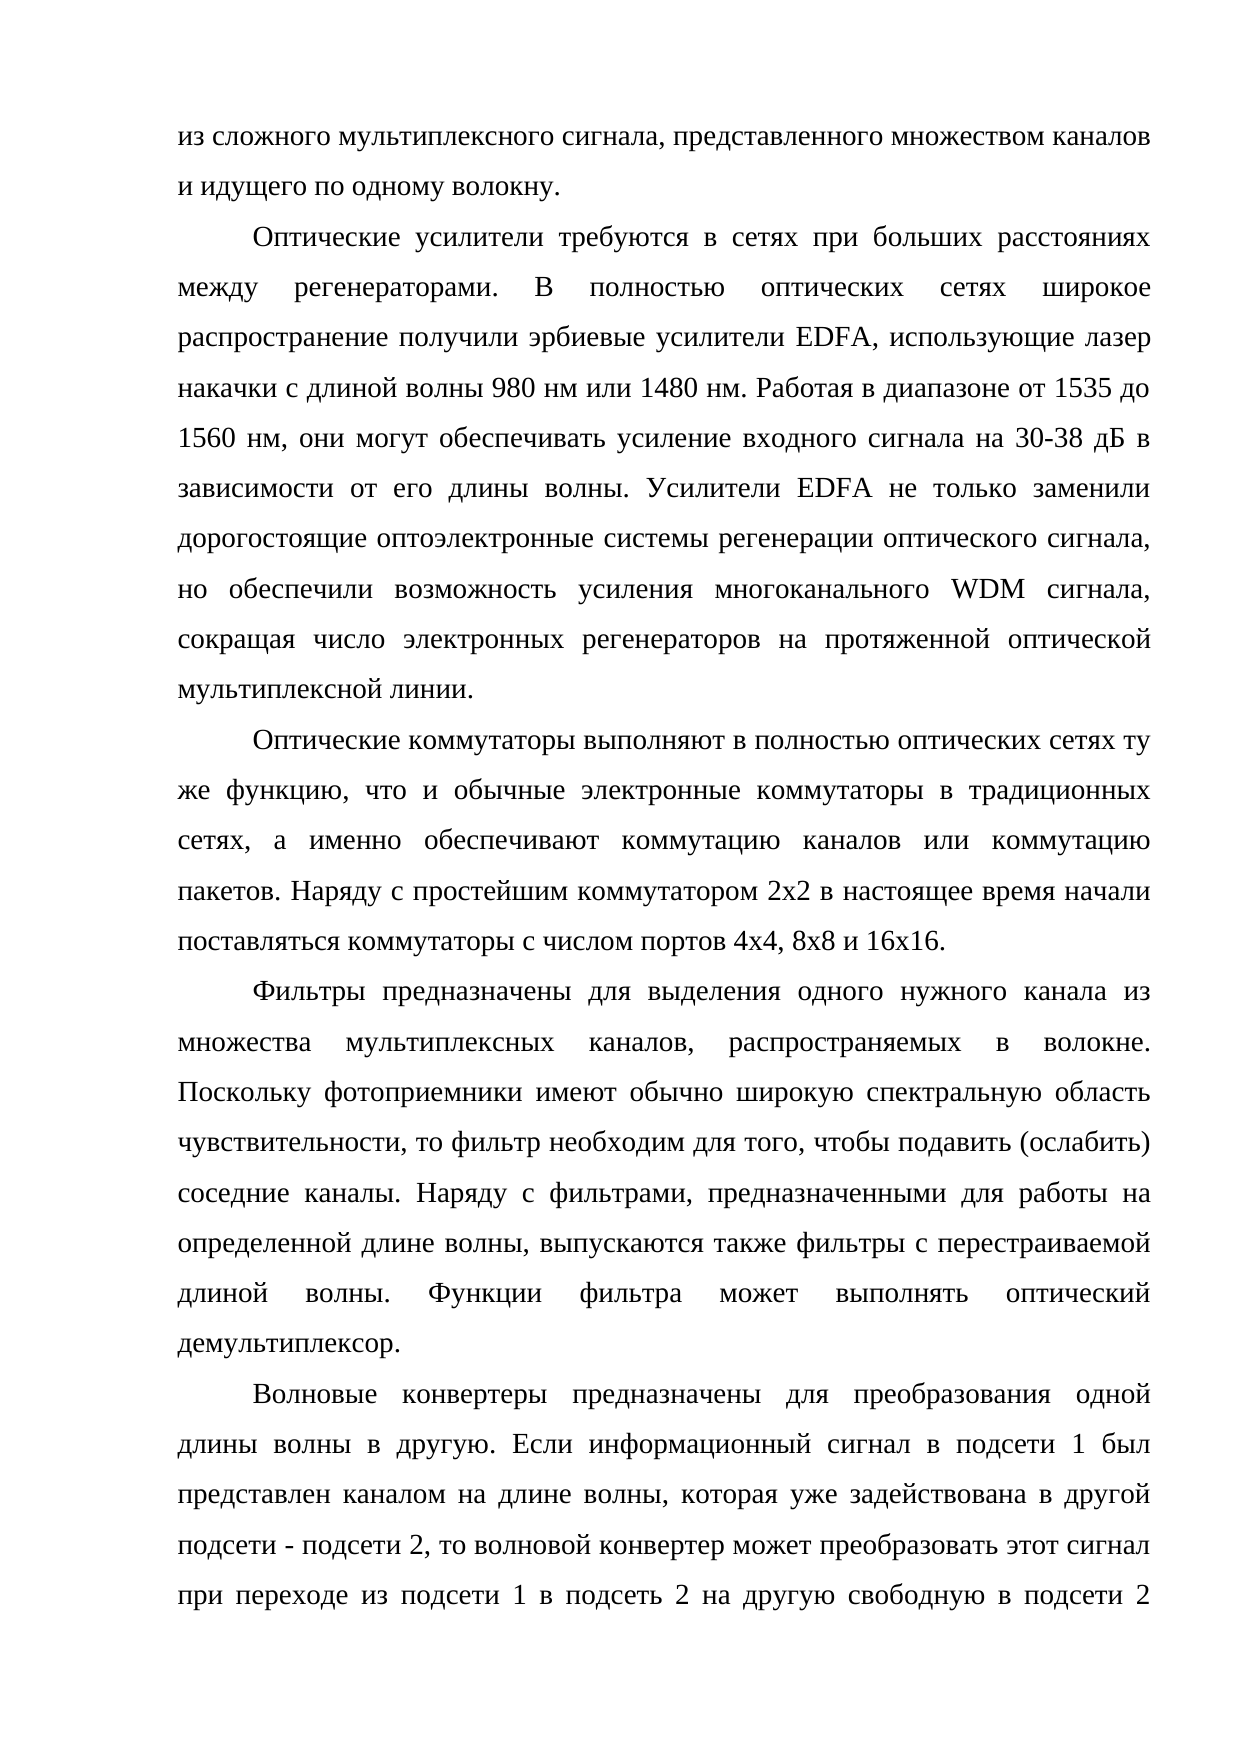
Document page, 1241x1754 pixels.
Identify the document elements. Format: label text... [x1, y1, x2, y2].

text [177, 118, 1152, 202]
text Оптические коммутаторы выполняют в полностью оптических сетях ту же функцию, что и обычные электронные коммутаторы в традиционных сетях, а именно обеспечивают коммутацию каналов или коммутацию пакетов. Наряду с простейшим коммутатором 2х2 в настоящее время начали поставляться коммутаторы с числом портов 4х4, 8х8 и 16х16. [177, 722, 1152, 957]
text Оптические усилители требуются в сетях при больших расстояниях между регенераторами. В полностью оптических сетях широкое распространение получили эрбиевые усилители EDFA, использующие лазер накачки с длиной волны 980 нм или 1480 нм. Работая в диапазоне от 1535 до 1560 нм, они могут обеспечивать усиление входного сигнала на 30-38 дБ в зависимости от его длины волны. Усилители EDFA не только заменили дорогостоящие оптоэлектронные системы регенерации оптического сигнала, но обеспечили возможность усиления многоканального WDM сигнала, сокращая число электронных регенераторов на протяженной оптической мультиплексной линии. [177, 219, 1152, 705]
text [177, 1376, 1152, 1611]
text Фильтры предназначены для выделения одного нужного канала из множества мультиплексных каналов, распространяемых в волокне. Поскольку фотоприемники имеют обычно широкую спектральную область чувствительности, то фильтр необходим для того, чтобы подавить (ослабить) соседние каналы. Наряду с фильтрами, предназначенными для работы на определенной длине волны, выпускаются также фильтры с перестраиваемой длиной волны. Функции фильтра может выполнять оптический демультиплексор. [177, 973, 1152, 1359]
